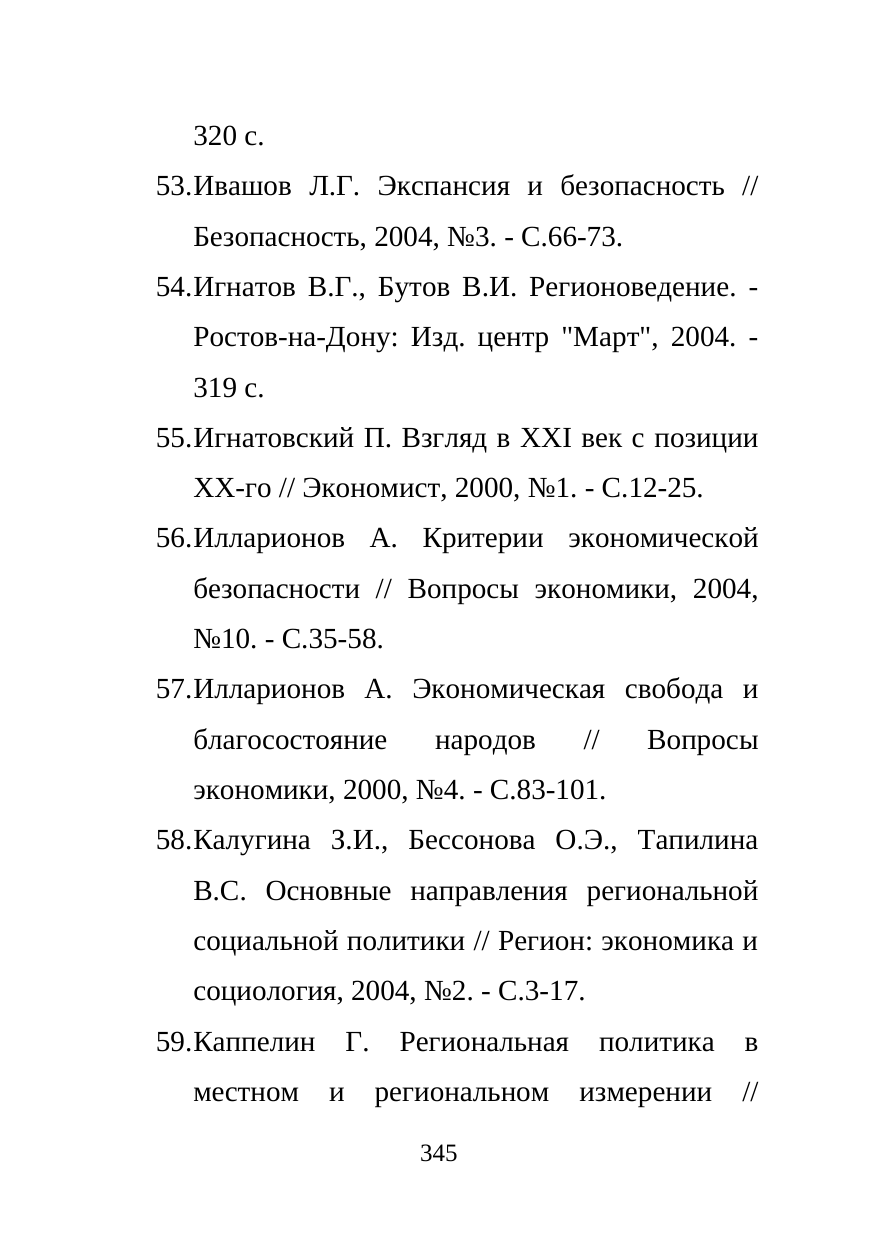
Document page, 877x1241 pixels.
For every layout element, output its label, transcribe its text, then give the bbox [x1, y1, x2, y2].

list Ивашов Л.Г. Экспансия и безопасность // Безопасность, 2004, №3. - С.66-73. [156, 168, 759, 252]
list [156, 118, 759, 152]
list Игнатов В.Г., Бутов В.И. Регионоведение. - Ростов-на-Дону: Изд. центр "Март", 2004. - 319 с. [156, 269, 759, 403]
list Калугина З.И., Бессонова О.Э., Тапилина В.С. Основные направления региональной социальной политики // Регион: экономика и социология, 2004, №2. - С.3-17. [156, 822, 759, 1007]
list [156, 1024, 759, 1108]
list Илларионов А. Критерии экономической безопасности // Вопросы экономики, 2004, №10. - С.35-58. [156, 521, 759, 655]
list Илларионов А. Экономическая свобода и благосостояние народов // Вопросы экономики, 2000, №4. - С.83-101. [156, 672, 759, 806]
list Игнатовский П. Взгляд в XXI век с позиции ХХ-го // Экономист, 2000, №1. - С.12-25. [156, 420, 759, 504]
